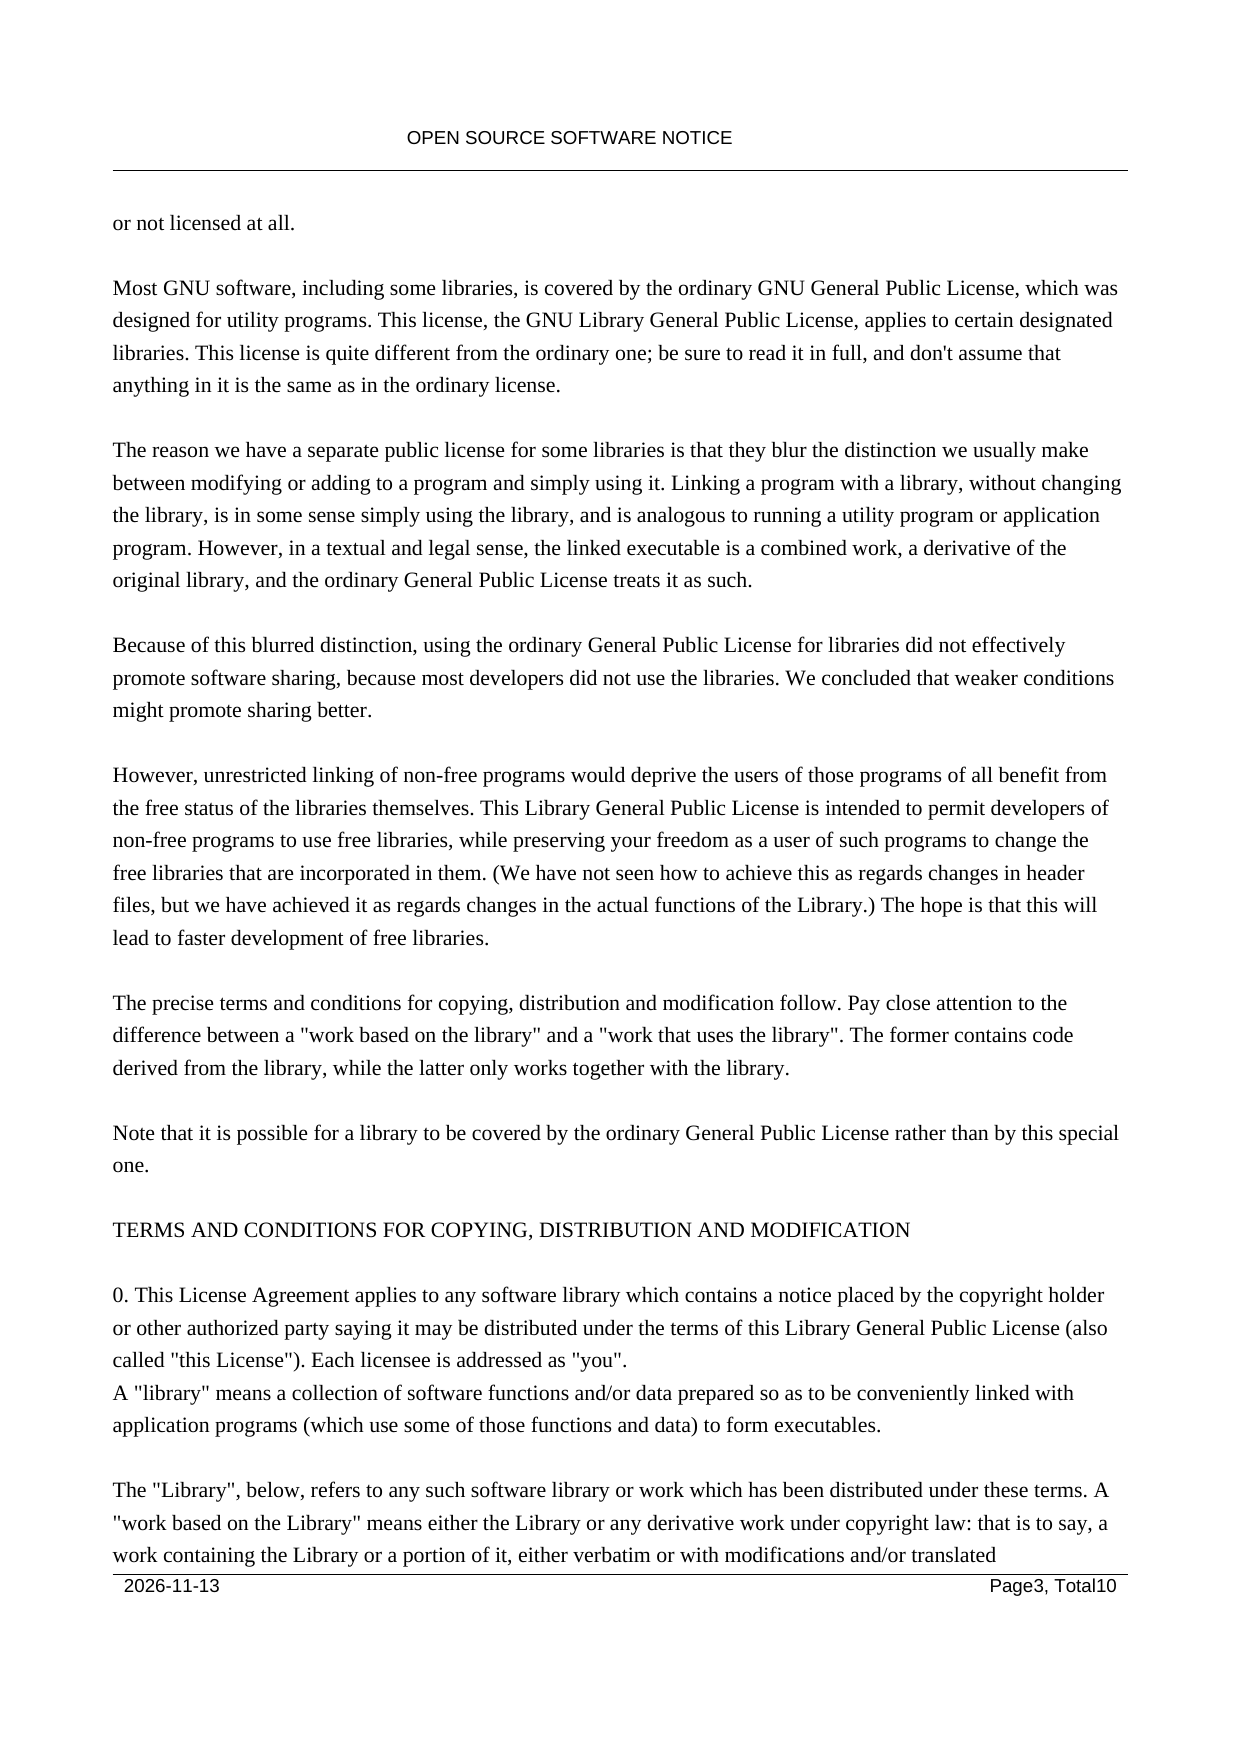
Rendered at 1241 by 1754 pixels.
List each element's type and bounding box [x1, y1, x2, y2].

text [112, 206, 1128, 1571]
